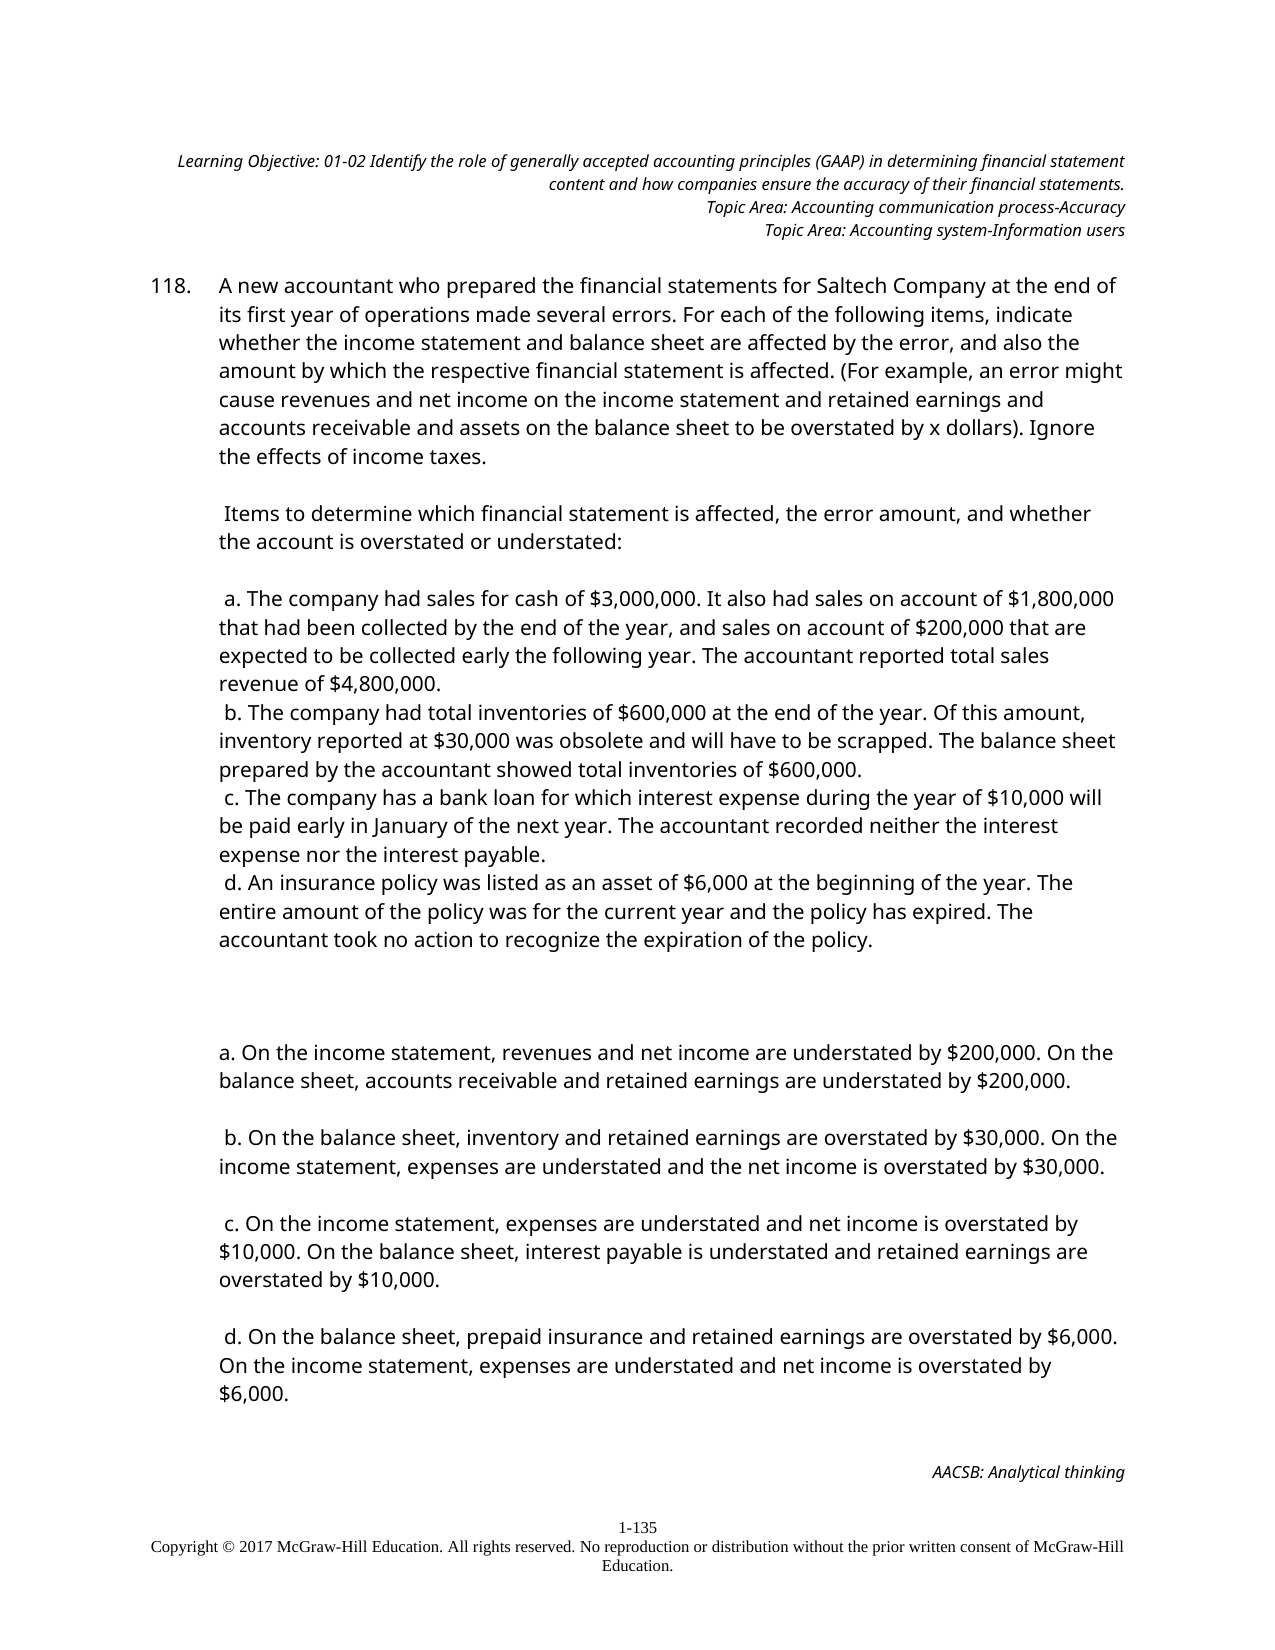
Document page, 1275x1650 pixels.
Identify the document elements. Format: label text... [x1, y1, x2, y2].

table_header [150, 150, 1125, 269]
table_header 118. [150, 271, 218, 1435]
table_header A new accountant who prepared the financial statements for Saltech Company at the end of its first year of operations made several errors. For each of the following items, indicate whether the income statement and balance sheet are affected by the error, and also the amount by which the respective financial statement is affected. (For example, an error might cause revenues and net income on the income statement and retained earnings and accounts receivable and assets on the balance sheet to be overstated by x dollars). Ignore the effects of income taxes. Items to determine which financial statement is affected, the error amount, and whether the account is overstated or understated: a. The company had sales for cash of $3,000,000. It also had sales on account of $1,800,000 that had been collected by the end of the year, and sales on account of $200,000 that are expected to be collected early the following year. The accountant reported total sales revenue of $4,800,000. b. The company had total inventories of $600,000 at the end of the year. Of this amount, inventory reported at $30,000 was obsolete and will have to be scrapped. The balance sheet prepared by the accountant showed total inventories of $600,000. c. The company has a bank loan for which interest expense during the year of $10,000 will be paid early in January of the next year. The accountant recorded neither the interest expense nor the interest payable. d. An insurance policy was listed as an asset of $6,000 at the beginning of the year. The entire amount of the policy was for the current year and the policy has expired. The accountant took no action to recognize the expiration of the policy. a. On the income statement, revenues and net income are understated by $200,000. On the balance sheet, accounts receivable and retained earnings are understated by $200,000. b. On the balance sheet, inventory and retained earnings are overstated by $30,000. On the income statement, expenses are understated and the net income is overstated by $30,000. c. On the income statement, expenses are understated and net income is overstated by $10,000. On the balance sheet, interest payable is understated and retained earnings are overstated by $10,000. d. On the balance sheet, prepaid insurance and retained earnings are overstated by $6,000. On the income statement, expenses are understated and net income is overstated by $6,000. [219, 271, 1125, 1435]
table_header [150, 1461, 1125, 1484]
